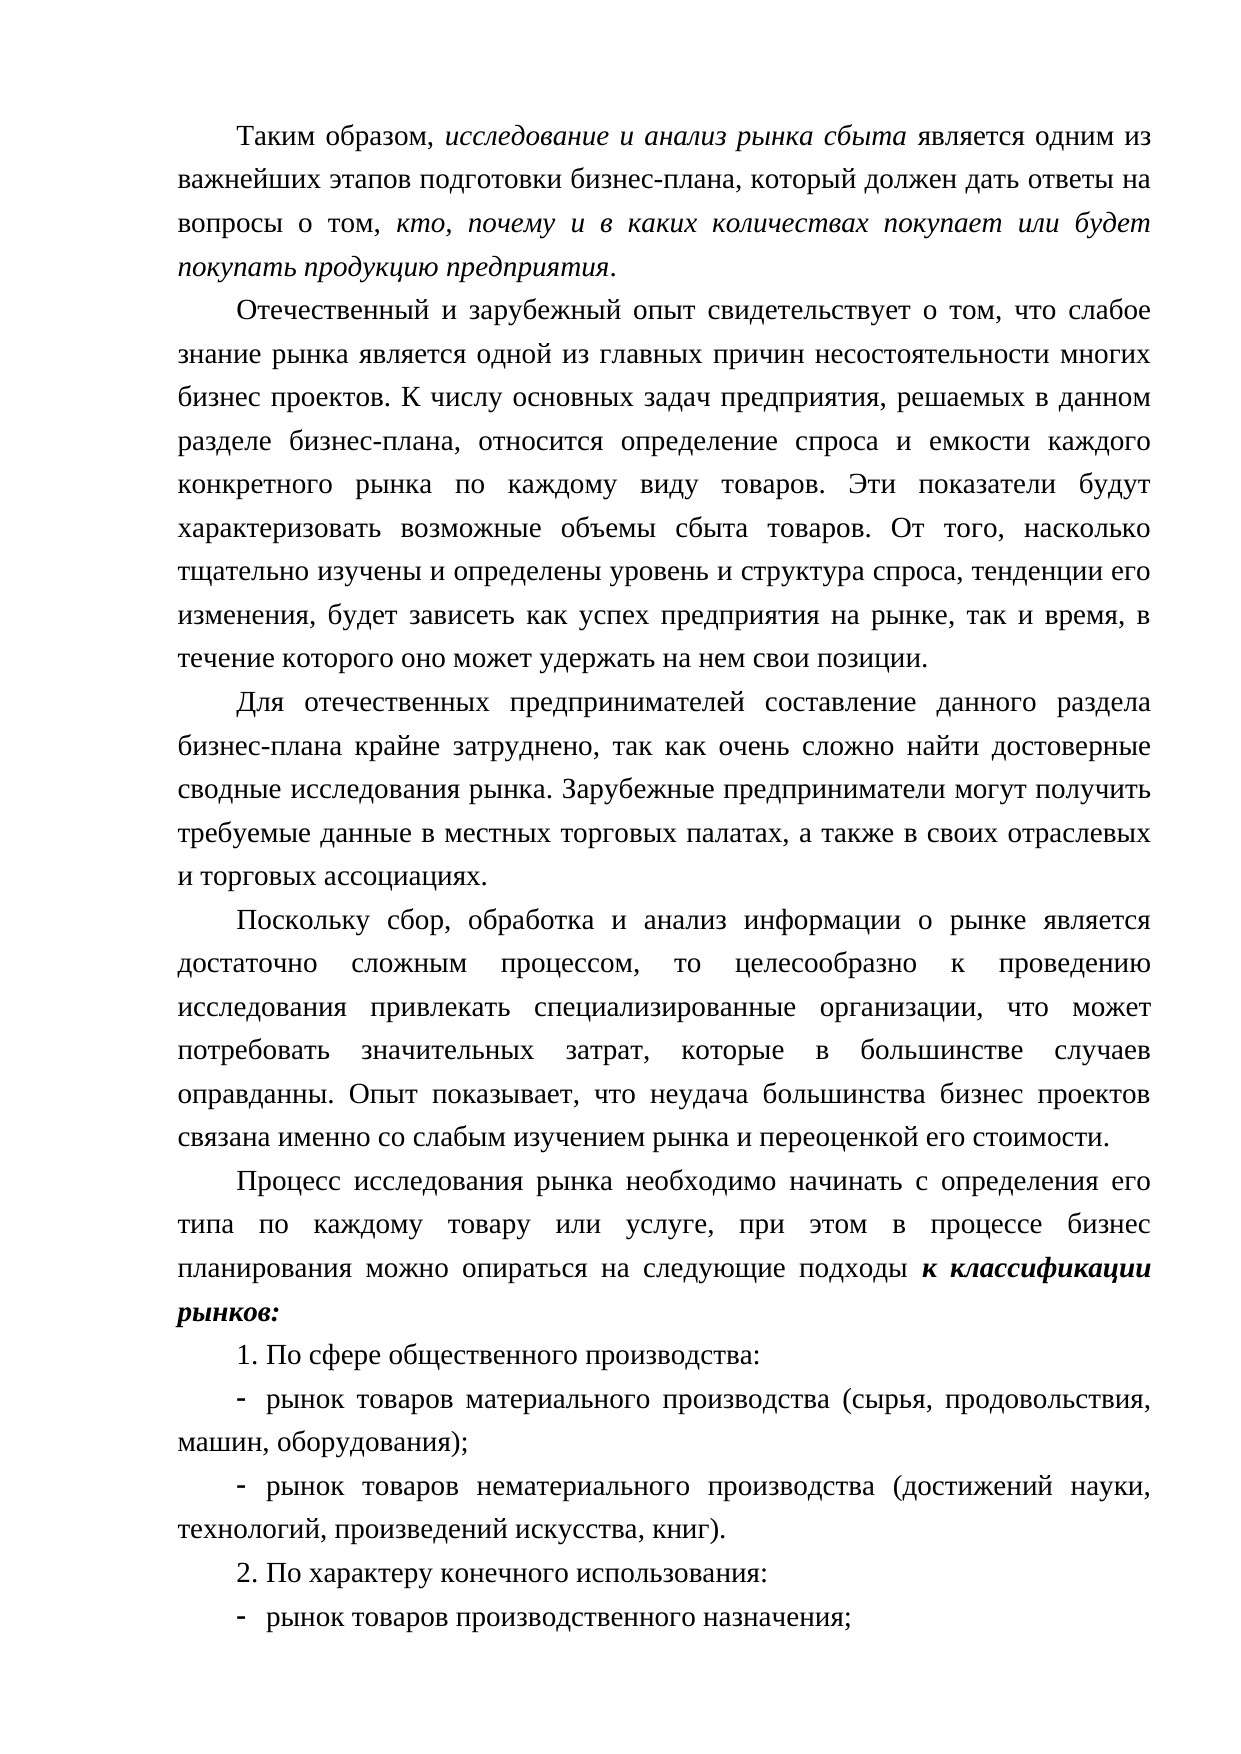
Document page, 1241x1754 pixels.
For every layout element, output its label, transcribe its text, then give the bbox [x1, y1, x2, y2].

text Процесс исследования рынка необходимо начинать с определения его типа по каждому товару или услуге, при этом в процессе бизнес планирования можно опираться на следующие подходы к классификации рынков: [177, 1163, 1152, 1327]
list рынок товаров материального производства (сырья, продовольствия, машин, оборудования); [177, 1381, 1152, 1458]
text 1. По сфере общественного производства: [177, 1337, 1152, 1371]
text Поскольку сбор, обработка и анализ информации о рынке является достаточно сложным процессом, то целесообразно к проведению исследования привлекать специализированные организации, что может потребовать значительных затрат, которые в большинстве случаев оправданны. Опыт показывает, что неудача большинства бизнес проектов связана именно со слабым изучением рынка и переоценкой его стоимости. [177, 902, 1152, 1153]
text Отечественный и зарубежный опыт свидетельствует о том, что слабое знание рынка является одной из главных причин несостоятельности многих бизнес проектов. К числу основных задач предприятия, решаемых в данном разделе бизнес-плана, относится определение спроса и емкости каждого конкретного рынка по каждому виду товаров. Эти показатели будут характеризовать возможные объемы сбыта товаров. От того, насколько тщательно изучены и определены уровень и структура спроса, тенденции его изменения, будет зависеть как успех предприятия на рынке, так и время, в течение которого оно может удержать на нем свои позиции. [177, 292, 1152, 674]
list рынок товаров нематериального производства (достижений науки, технологий, произведений искусства, книг). [177, 1468, 1152, 1545]
text Таким образом, исследование и анализ рынка сбыта является одним из важнейших этапов подготовки бизнес-плана, который должен дать ответы на вопросы о том, кто, почему и в каких количествах покупает или будет покупать продукцию предприятия. [177, 118, 1152, 282]
text 2. По характеру конечного использования: [177, 1555, 1152, 1589]
list рынок товаров производственного назначения; [177, 1599, 1152, 1632]
text Для отечественных предпринимателей составление данного раздела бизнес-плана крайне затруднено, так как очень сложно найти достоверные сводные исследования рынка. Зарубежные предприниматели могут получить требуемые данные в местных торговых палатах, а также в своих отраслевых и торговых ассоциациях. [177, 684, 1152, 892]
